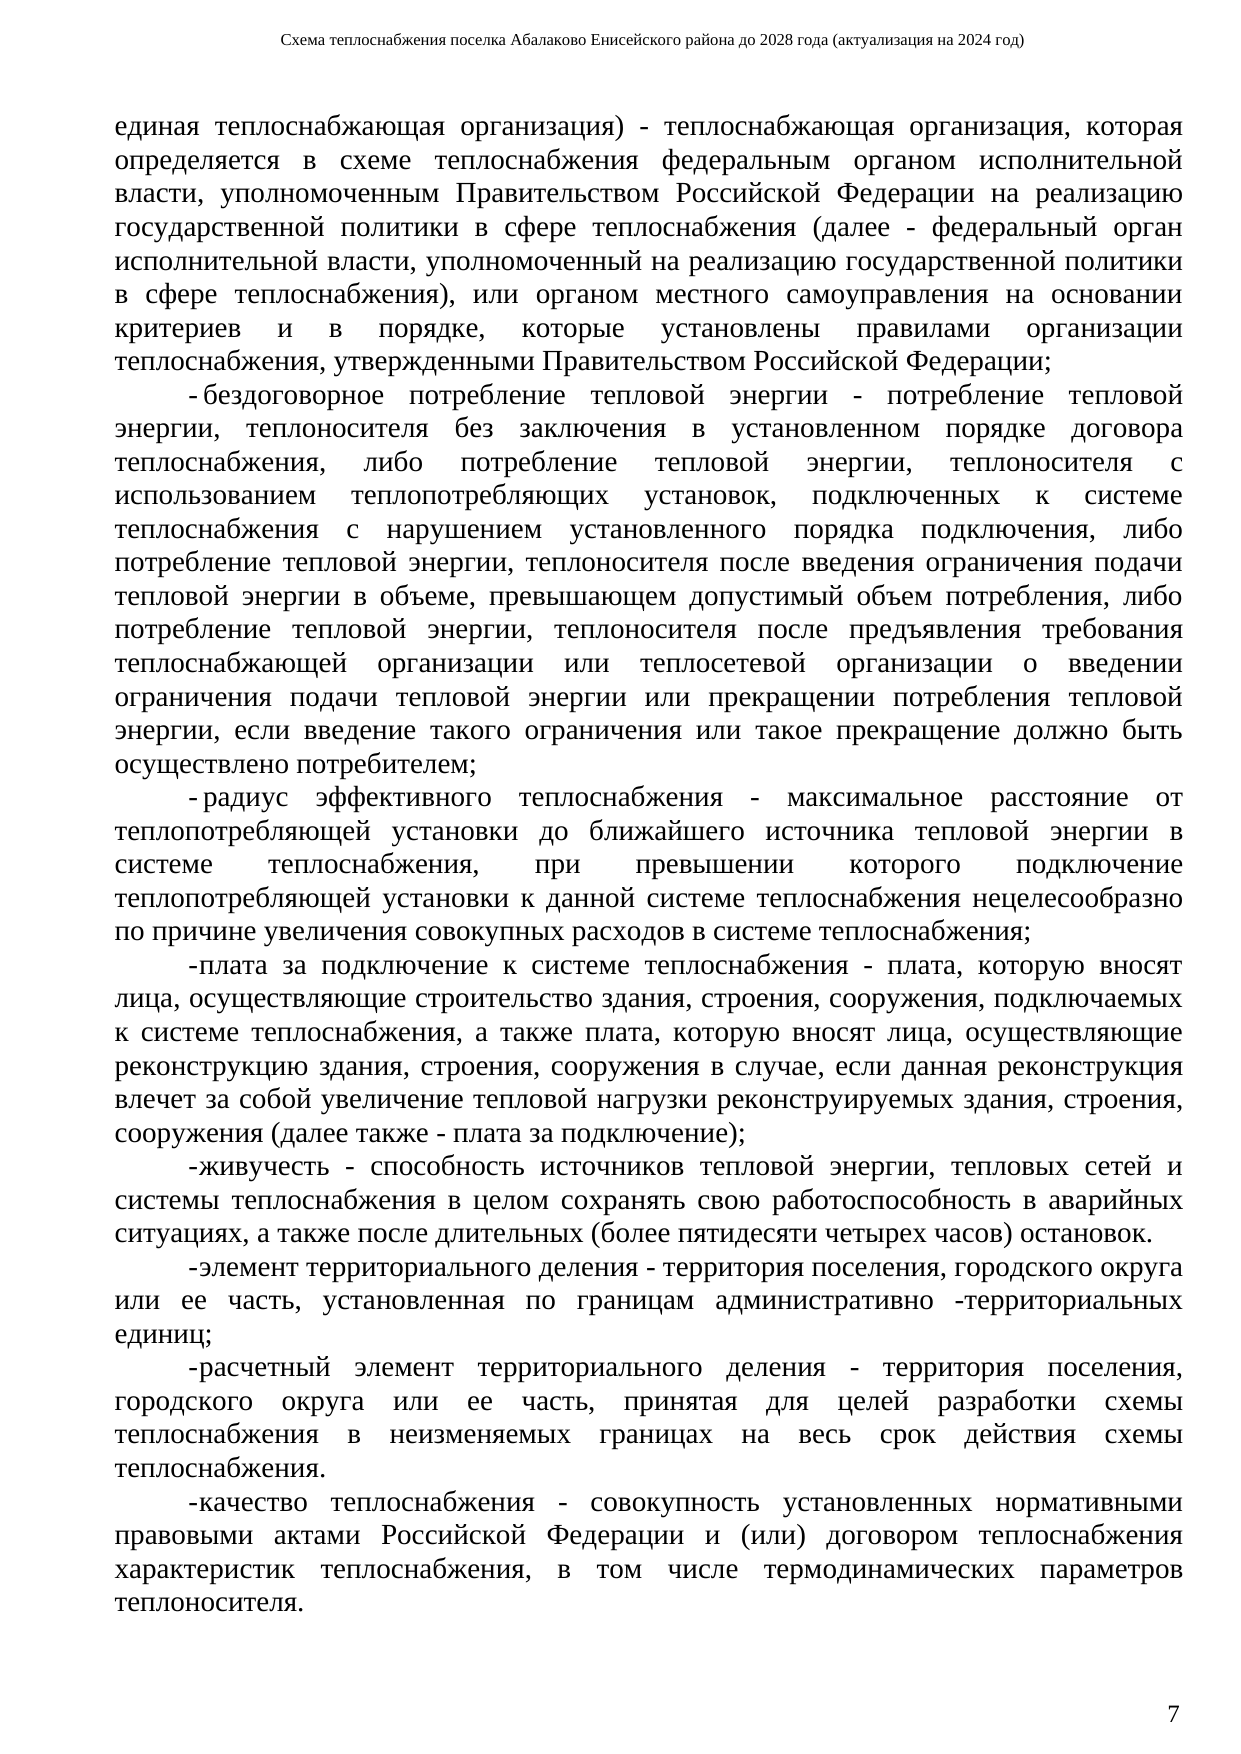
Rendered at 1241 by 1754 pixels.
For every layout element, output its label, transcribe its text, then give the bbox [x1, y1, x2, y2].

list элемент территориального деления - территория поселения, городского округа или ее часть, установленная по границам административно -территориальных единиц; [114, 1249, 1184, 1349]
list радиус эффективного теплоснабжения - максимальное расстояние от теплопотребляющей установки до ближайшего источника тепловой энергии в системе теплоснабжения, при превышении которого подключение теплопотребляющей установки к данной системе теплоснабжения нецелесообразно по причине увеличения совокупных расходов в системе теплоснабжения; [114, 779, 1184, 947]
list плата за подключение к системе теплоснабжения - плата, которую вносят лица, осуществляющие строительство здания, строения, сооружения, подключаемых к системе теплоснабжения, а также плата, которую вносят лица, осуществляющие реконструкцию здания, строения, сооружения в случае, если данная реконструкция влечет за собой увеличение тепловой нагрузки реконструируемых здания, строения, сооружения (далее также - плата за подключение); [114, 947, 1184, 1148]
list живучесть - способность источников тепловой энергии, тепловых сетей и системы теплоснабжения в целом сохранять свою работоспособность в аварийных ситуациях, а также после длительных (более пятидесяти четырех часов) остановок. [114, 1148, 1184, 1249]
list бездоговорное потребление тепловой энергии - потребление тепловой энергии, теплоносителя без заключения в установленном порядке договора теплоснабжения, либо потребление тепловой энергии, теплоносителя с использованием теплопотребляющих установок, подключенных к системе теплоснабжения с нарушением установленного порядка подключения, либо потребление тепловой энергии, теплоносителя после введения ограничения подачи тепловой энергии в объеме, превышающем допустимый объем потребления, либо потребление тепловой энергии, теплоносителя после предъявления требования теплоснабжающей организации или теплосетевой организации о введении ограничения подачи тепловой энергии или прекращении потребления тепловой энергии, если введение такого ограничения или такое прекращение должно быть осуществлено потребителем; [114, 377, 1184, 779]
list расчетный элемент территориального деления - территория поселения, городского округа или ее часть, принятая для целей разработки схемы теплоснабжения в неизменяемых границах на весь срок действия схемы теплоснабжения. [114, 1349, 1184, 1484]
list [114, 108, 1184, 377]
list качество теплоснабжения - совокупность установленных нормативными правовыми актами Российской Федерации и (или) договором теплоснабжения характеристик теплоснабжения, в том числе термодинамических параметров теплоносителя. [114, 1484, 1184, 1618]
